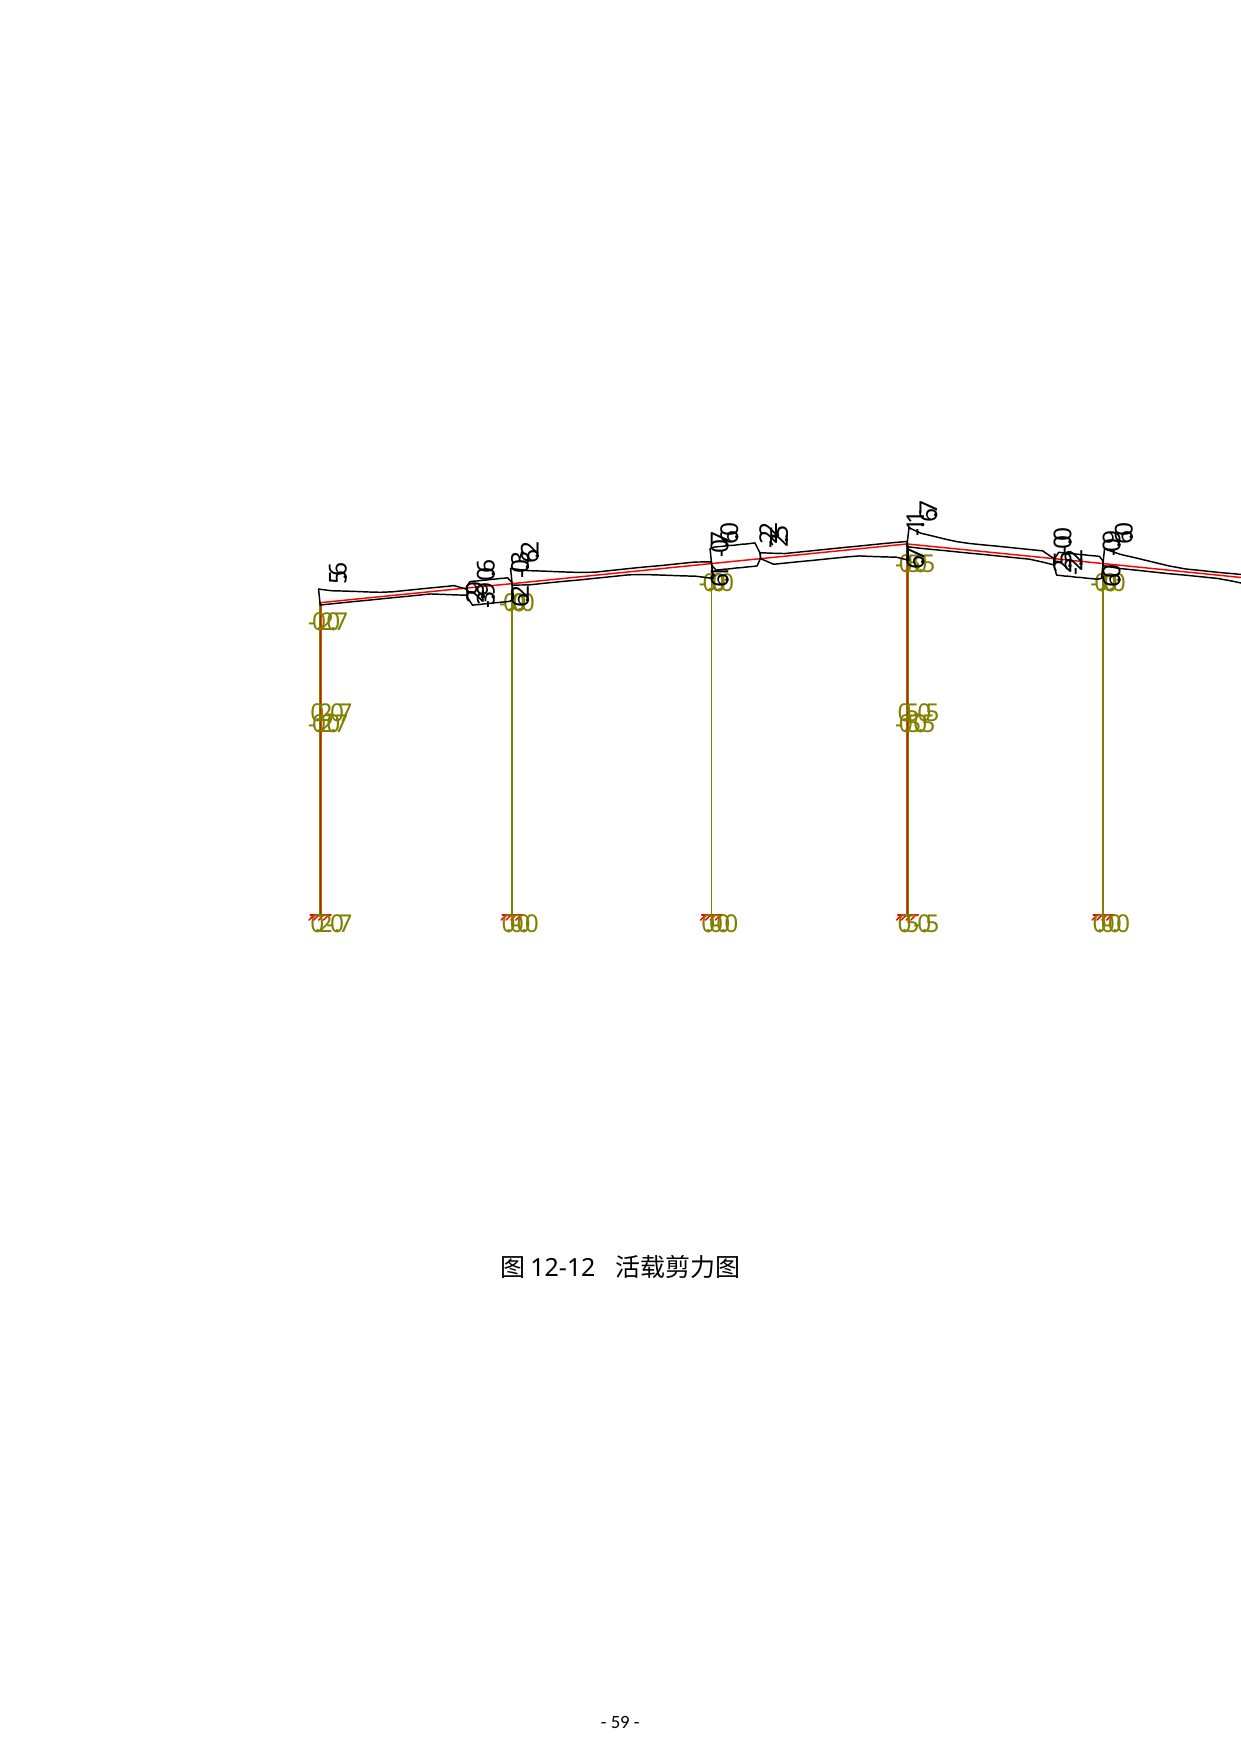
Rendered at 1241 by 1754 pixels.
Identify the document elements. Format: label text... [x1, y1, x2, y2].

text 图12-12 活载剪力图 [148, 1242, 1093, 1289]
